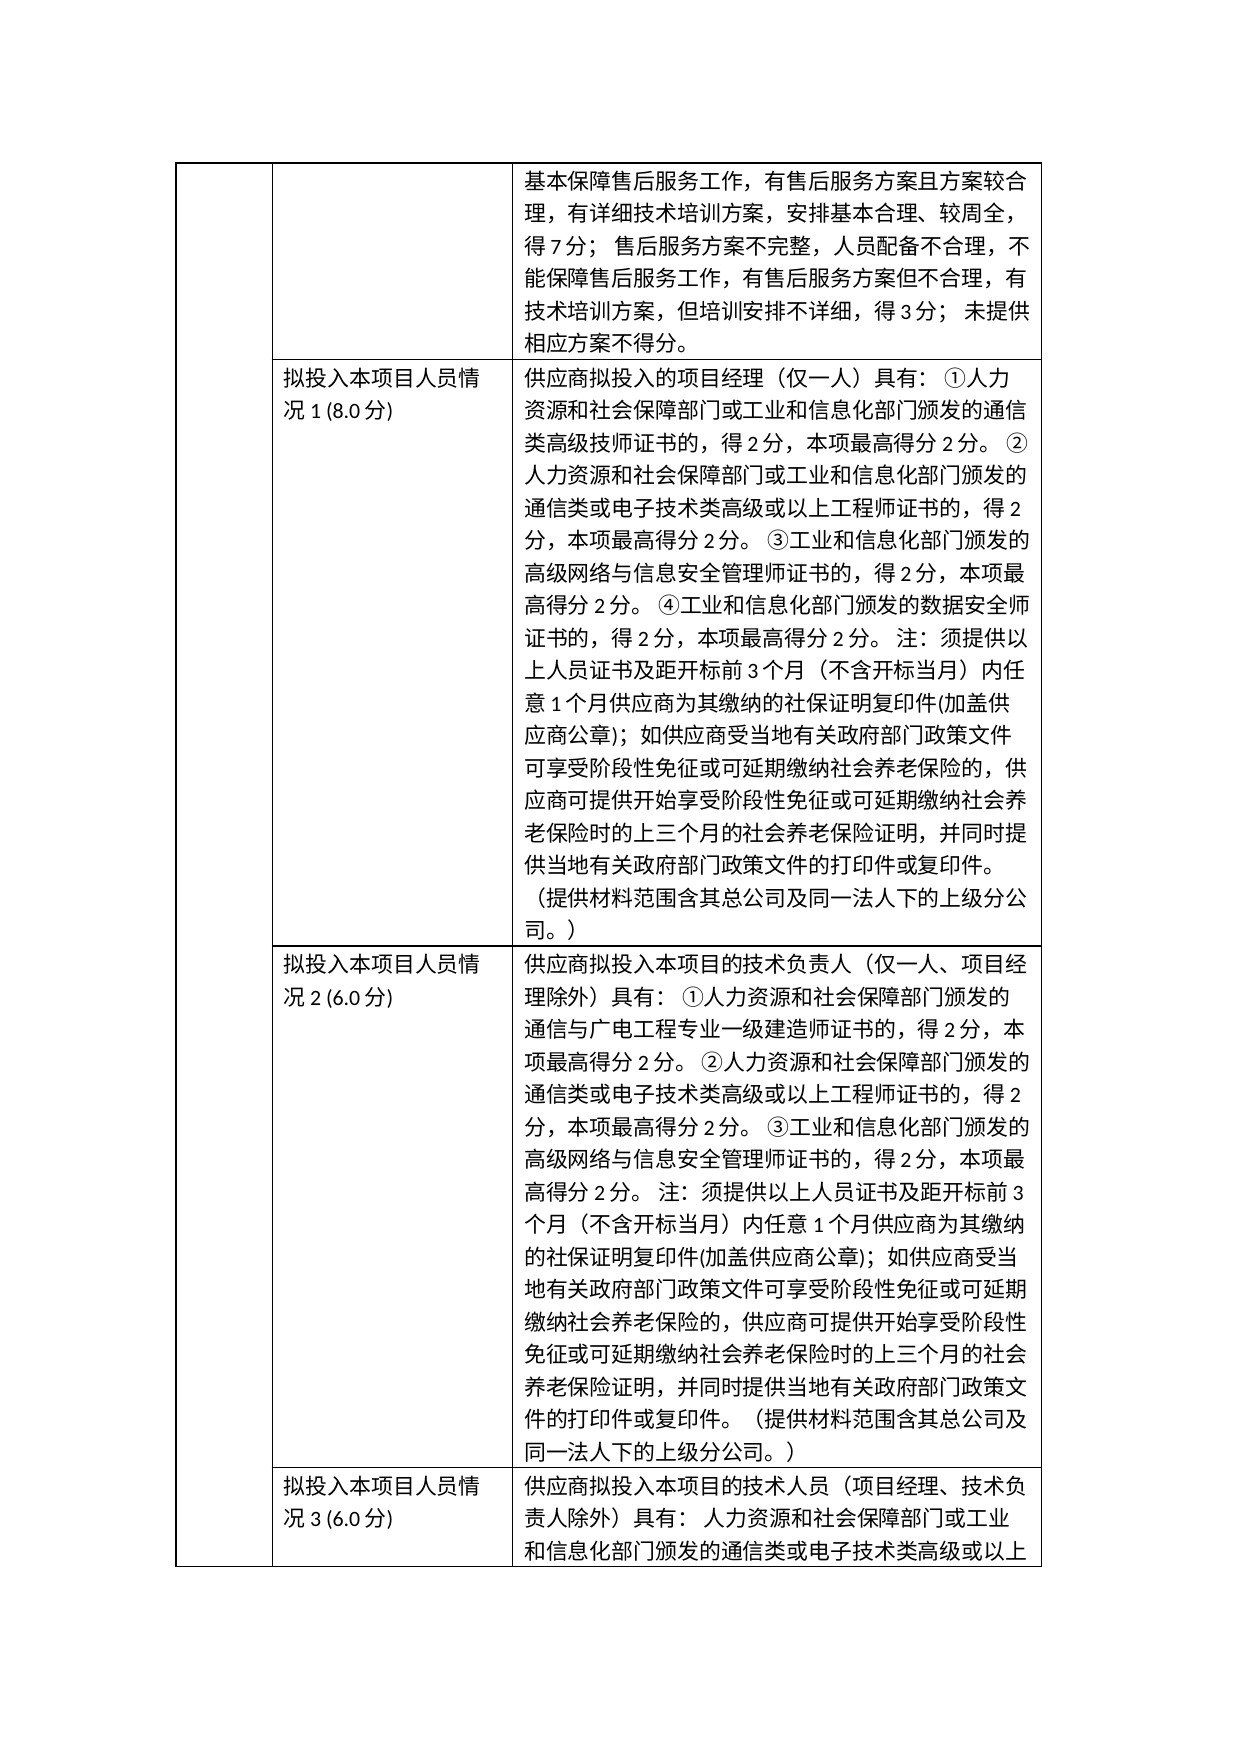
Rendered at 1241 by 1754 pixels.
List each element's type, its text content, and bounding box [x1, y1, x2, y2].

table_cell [273, 164, 512, 358]
table_cell 供应商拟投入的项目经理（仅一人）具有： ①人力资源和社会保障部门或工业和信息化部门颁发的通信类高级技师证书的，得2分，本项最高得分2分。 ②人力资源和社会保障部门或工业和信息化部门颁发的通信类或电子技术类高级或以上工程师证书的，得2分，本项最高得分2分。 ③工业和信息化部门颁发的高级网络与信息安全管理师证书的，得2分，本项最高得分2分。 ④工业和信息化部门颁发的数据安全师证书的，得2分，本项最高得分2分。 注：须提供以上人员证书及距开标前3个月（不含开标当月）内任意1个月供应商为其缴纳的社保证明复印件(加盖供应商公章)；如供应商受当地有关政府部门政策文件可享受阶段性免征或可延期缴纳社会养老保险的，供应商可提供开始享受阶段性免征或可延期缴纳社会养老保险时的上三个月的社会养老保险证明，并同时提供当地有关政府部门政策文件的打印件或复印件。（提供材料范围含其总公司及同一法人下的上级分公司。） [513, 360, 1041, 945]
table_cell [513, 1468, 1041, 1566]
table_cell 拟投入本项目人员情况2 (6.0分) [273, 947, 512, 1467]
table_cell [513, 164, 1041, 358]
table_cell 拟投入本项目人员情况1 (8.0分) [273, 360, 512, 945]
table_cell 供应商拟投入本项目的技术负责人（仅一人、项目经理除外）具有： ①人力资源和社会保障部门颁发的通信与广电工程专业一级建造师证书的，得2分，本项最高得分2分。 ②人力资源和社会保障部门颁发的通信类或电子技术类高级或以上工程师证书的，得2分，本项最高得分2分。 ③工业和信息化部门颁发的高级网络与信息安全管理师证书的，得2分，本项最高得分2分。 注：须提供以上人员证书及距开标前3个月（不含开标当月）内任意1个月供应商为其缴纳的社保证明复印件(加盖供应商公章)；如供应商受当地有关政府部门政策文件可享受阶段性免征或可延期缴纳社会养老保险的，供应商可提供开始享受阶段性免征或可延期缴纳社会养老保险时的上三个月的社会养老保险证明，并同时提供当地有关政府部门政策文件的打印件或复印件。（提供材料范围含其总公司及同一法人下的上级分公司。） [513, 947, 1041, 1467]
table_cell 拟投入本项目人员情况3 (6.0分) [273, 1468, 512, 1566]
